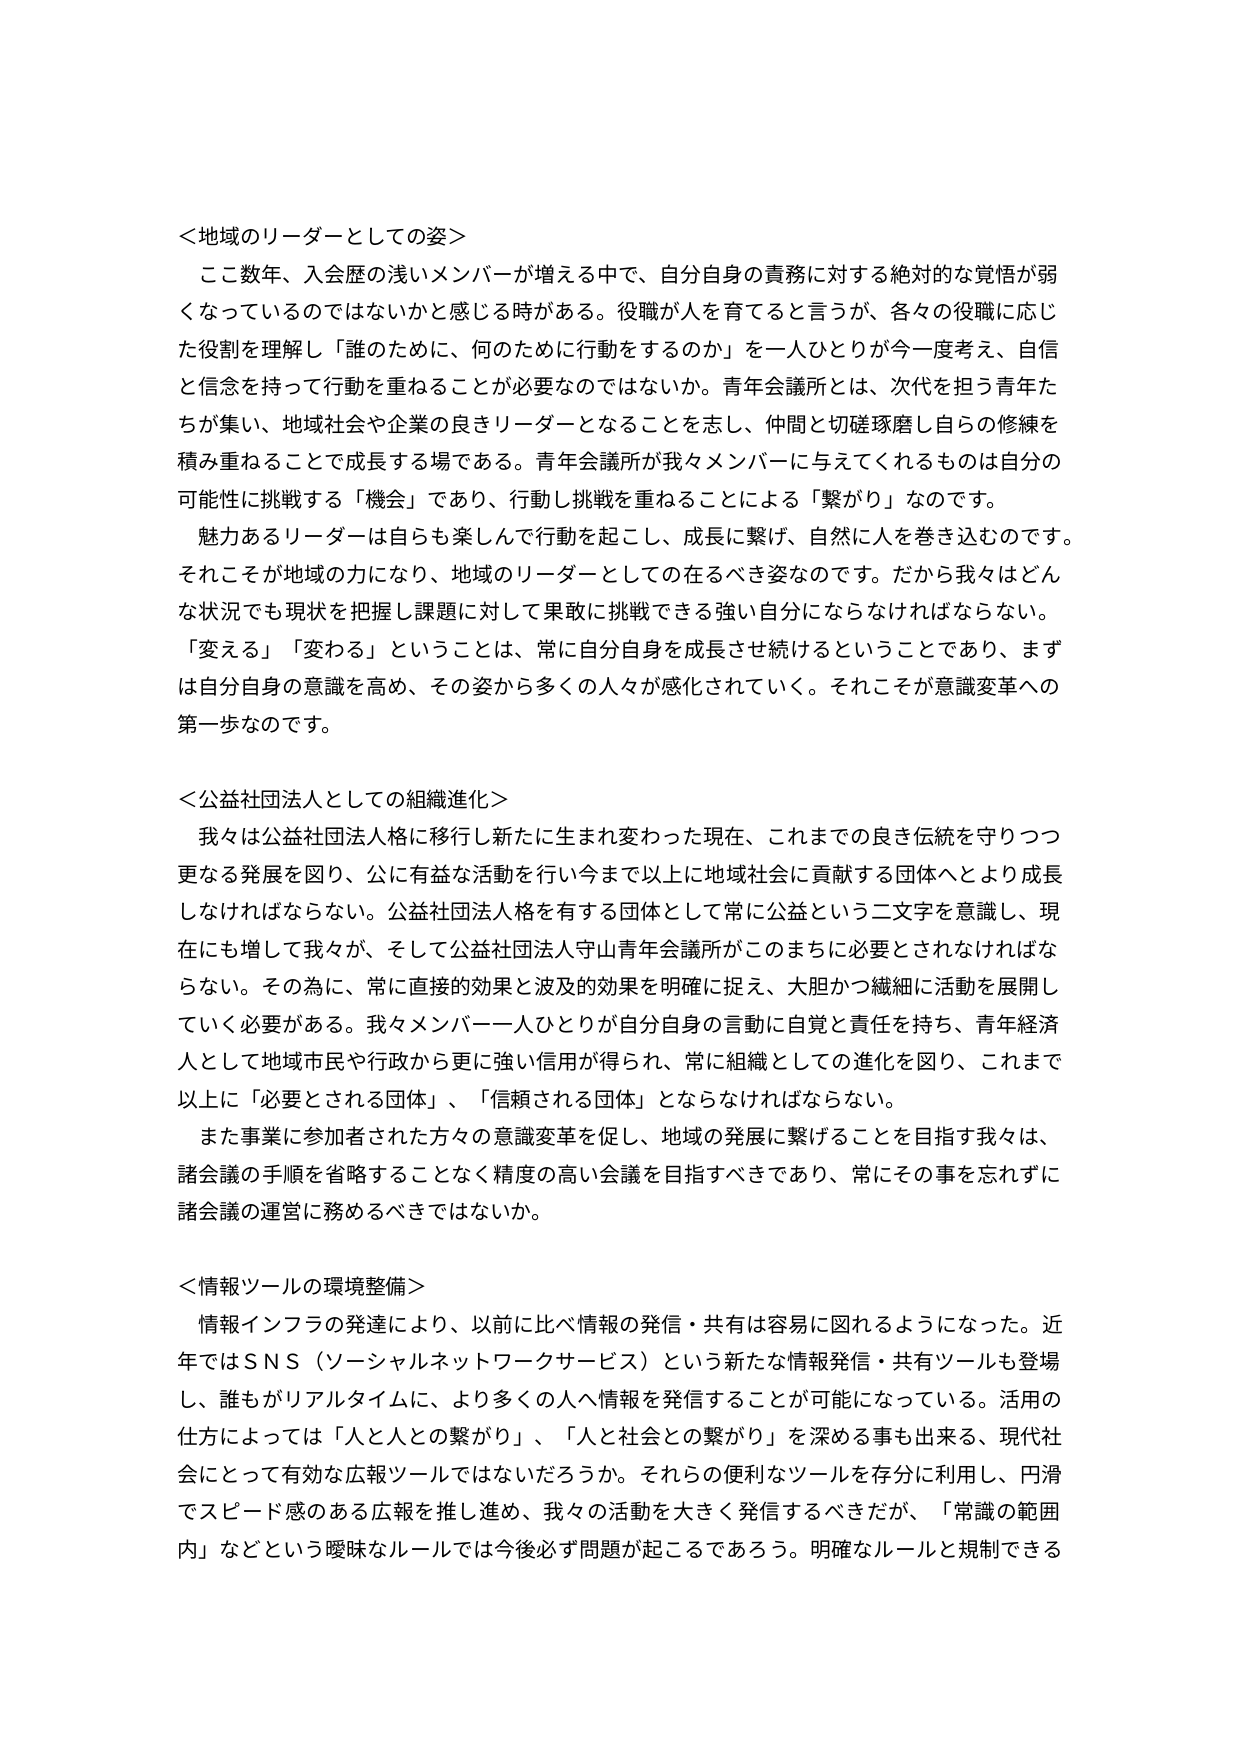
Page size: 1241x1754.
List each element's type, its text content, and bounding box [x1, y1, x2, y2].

text 我々は公益社団法人格に移行し新たに生まれ変わった現在、これまでの良き伝統を守りつつ更なる発展を図り、公に有益な活動を行い今まで以上に地域社会に貢献する団体へとより成長しなければならない。公益社団法人格を有する団体として常に公益という二文字を意識し、現在にも増して我々が、そして公益社団法人守山青年会議所がこのまちに必要とされなければならない。その為に、常に直接的効果と波及的効果を明確に捉え、大胆かつ繊細に活動を展開していく必要がある。我々メンバー一人ひとりが自分自身の言動に自覚と責任を持ち、青年経済人として地域市民や行政から更に強い信用が得られ、常に組織としての進化を図り、これまで以上に「必要とされる団体」、「信頼される団体」とならなければならない。 [177, 817, 1063, 1117]
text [177, 1304, 1063, 1567]
text 魅力あるリーダーは自らも楽しんで行動を起こし、成長に繋げ、自然に人を巻き込むのです。それこそが地域の力になり、地域のリーダーとしての在るべき姿なのです。だから我々はどんな状況でも現状を把握し課題に対して果敢に挑戦できる強い自分にならなければならない。「変える」「変わる」ということは、常に自分自身を成長させ続けるということであり、まずは自分自身の意識を高め、その姿から多くの人々が感化されていく。それこそが意識変革への第一歩なのです。 [177, 517, 1063, 742]
text また事業に参加者された方々の意識変革を促し、地域の発展に繋げることを目指す我々は、諸会議の手順を省略することなく精度の高い会議を目指すべきであり、常にその事を忘れずに諸会議の運営に務めるべきではないか。 [177, 1117, 1063, 1229]
text ＜公益社団法人としての組織進化＞ [177, 779, 1063, 817]
text ＜地域のリーダーとしての姿＞ [177, 217, 1063, 254]
text ここ数年、入会歴の浅いメンバーが増える中で、自分自身の責務に対する絶対的な覚悟が弱くなっているのではないかと感じる時がある。役職が人を育てると言うが、各々の役職に応じた役割を理解し「誰のために、何のために行動をするのか」を一人ひとりが今一度考え、自信と信念を持って行動を重ねることが必要なのではないか。青年会議所とは、次代を担う青年たちが集い、地域社会や企業の良きリーダーとなることを志し、仲間と切磋琢磨し自らの修練を積み重ねることで成長する場である。青年会議所が我々メンバーに与えてくれるものは自分の可能性に挑戦する「機会」であり、行動し挑戦を重ねることによる「繋がり」なのです。 [177, 254, 1063, 517]
text ＜情報ツールの環境整備＞ [177, 1267, 1063, 1304]
